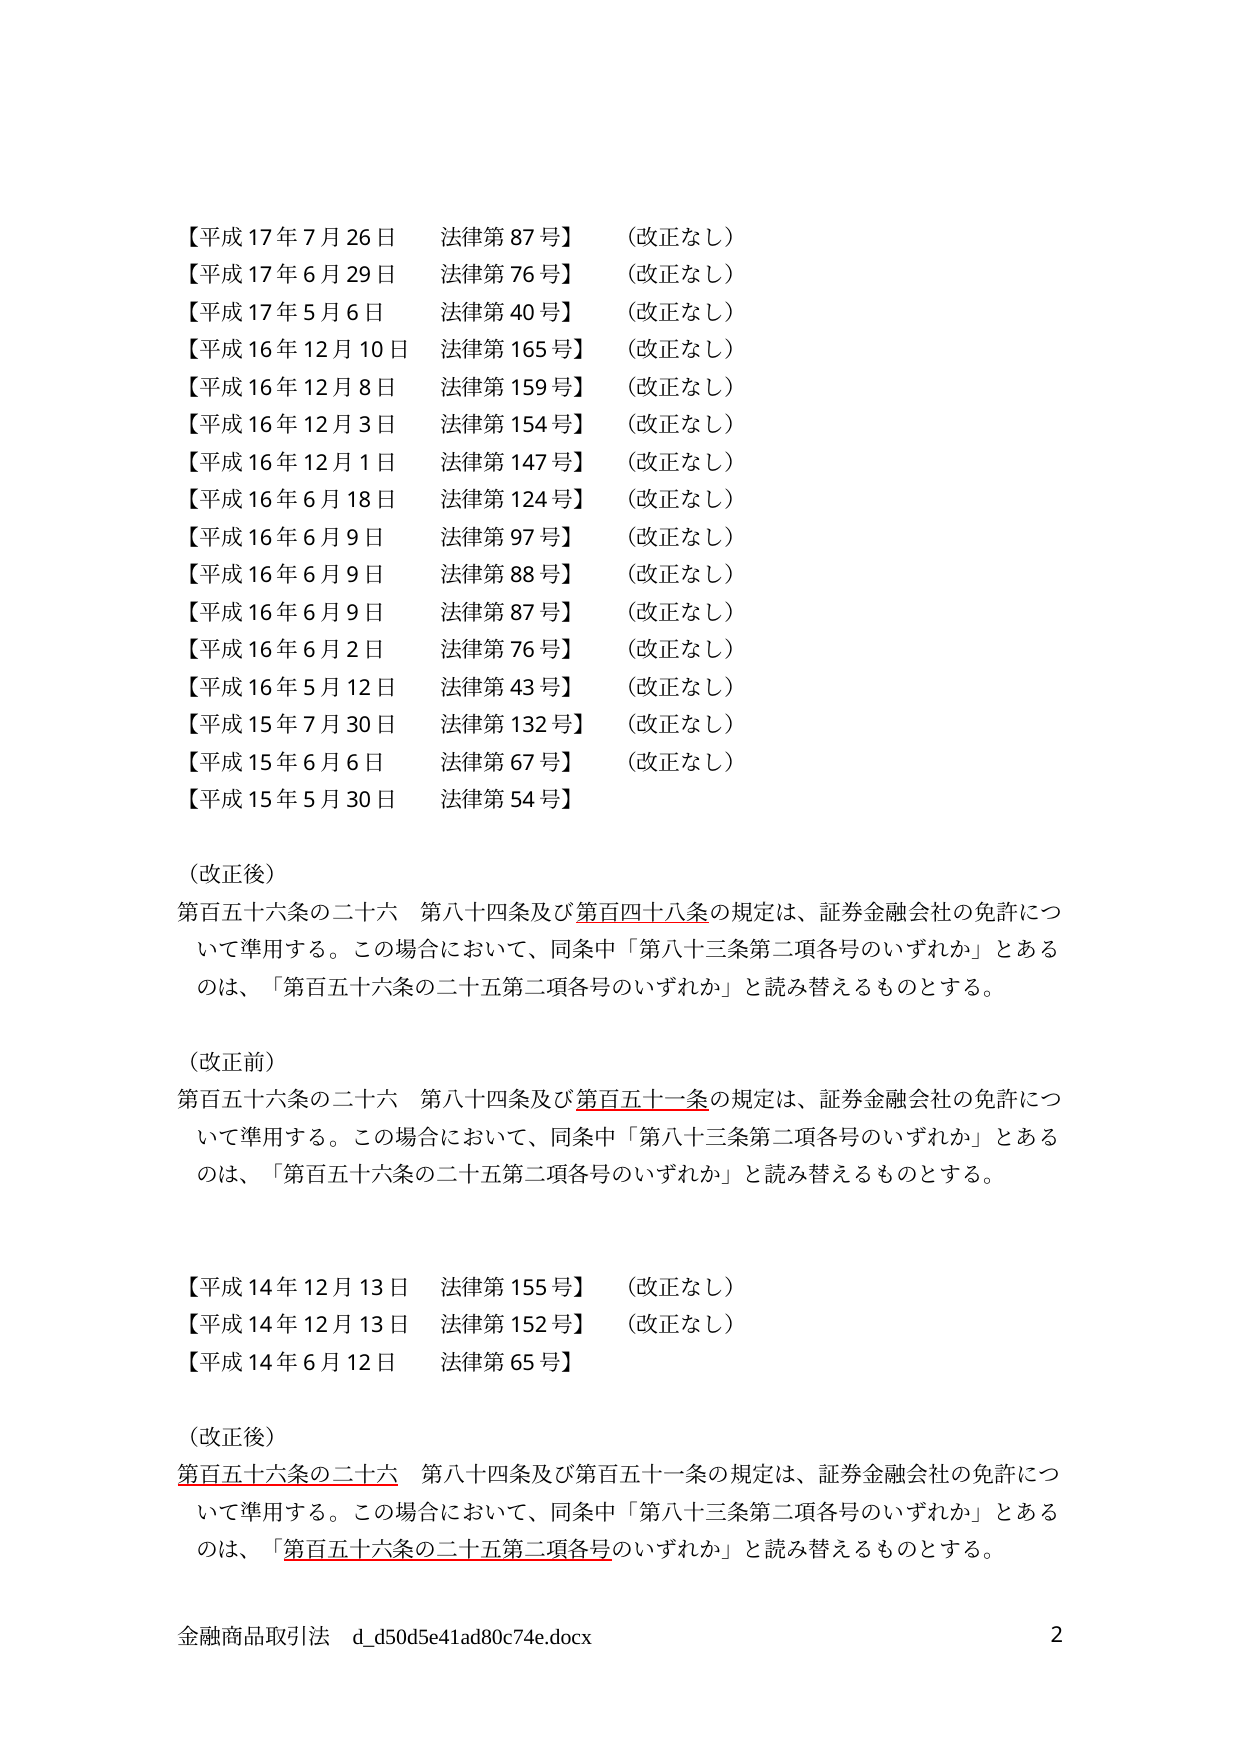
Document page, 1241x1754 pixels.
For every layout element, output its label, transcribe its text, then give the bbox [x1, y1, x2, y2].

text 第百五十六条の二十六 第八十四条及び第百五十一条の規定は、証券金融会社の免許について準用する。この場合において、同条中「第八十三条第二項各号のいずれか」とあるのは、「第百五十六条の二十五第二項各号のいずれか」と読み替えるものとする。 [177, 1079, 1063, 1192]
text 【平成15年5月30日 法律第54号】 [177, 779, 1063, 817]
text 【平成16年6月9日 法律第97号】 （改正なし） [177, 517, 1063, 554]
text 【平成16年12月1日 法律第147号】 （改正なし） [177, 442, 1063, 479]
text 【平成16年6月9日 法律第88号】 （改正なし） [177, 554, 1063, 592]
text 【平成14年12月13日 法律第155号】 （改正なし） [177, 1267, 1063, 1304]
text 【平成15年6月6日 法律第67号】 （改正なし） [177, 742, 1063, 779]
text 【平成17年6月29日 法律第76号】 （改正なし） [177, 254, 1063, 292]
text 【平成16年12月10日 法律第165号】 （改正なし） [177, 329, 1063, 367]
text 【平成15年7月30日 法律第132号】 （改正なし） [177, 704, 1063, 742]
text 【平成17年5月6日 法律第40号】 （改正なし） [177, 292, 1063, 329]
text 【平成16年6月9日 法律第87号】 （改正なし） [177, 592, 1063, 629]
text 【平成16年12月8日 法律第159号】 （改正なし） [177, 367, 1063, 404]
text 【平成14年6月12日 法律第65号】 [177, 1342, 1063, 1379]
text 第百五十六条の二十六 第八十四条及び第百五十一条の規定は、証券金融会社の免許について準用する。この場合において、同条中「第八十三条第二項各号のいずれか」とあるのは、「第百五十六条の二十五第二項各号のいずれか」と読み替えるものとする。 [177, 1454, 1063, 1567]
text 第百五十六条の二十六 第八十四条及び第百四十八条の規定は、証券金融会社の免許について準用する。この場合において、同条中「第八十三条第二項各号のいずれか」とあるのは、「第百五十六条の二十五第二項各号のいずれか」と読み替えるものとする。 [177, 892, 1063, 1004]
text 【平成16年6月2日 法律第76号】 （改正なし） [177, 629, 1063, 667]
text （改正後） [177, 1417, 1063, 1454]
text 【平成16年12月3日 法律第154号】 （改正なし） [177, 404, 1063, 442]
text 【平成17年7月26日 法律第87号】 （改正なし） [177, 217, 1063, 254]
text 【平成16年5月12日 法律第43号】 （改正なし） [177, 667, 1063, 704]
text （改正後） [177, 854, 1063, 892]
text （改正前） [177, 1042, 1063, 1079]
text 【平成16年6月18日 法律第124号】 （改正なし） [177, 479, 1063, 517]
text 【平成14年12月13日 法律第152号】 （改正なし） [177, 1304, 1063, 1342]
